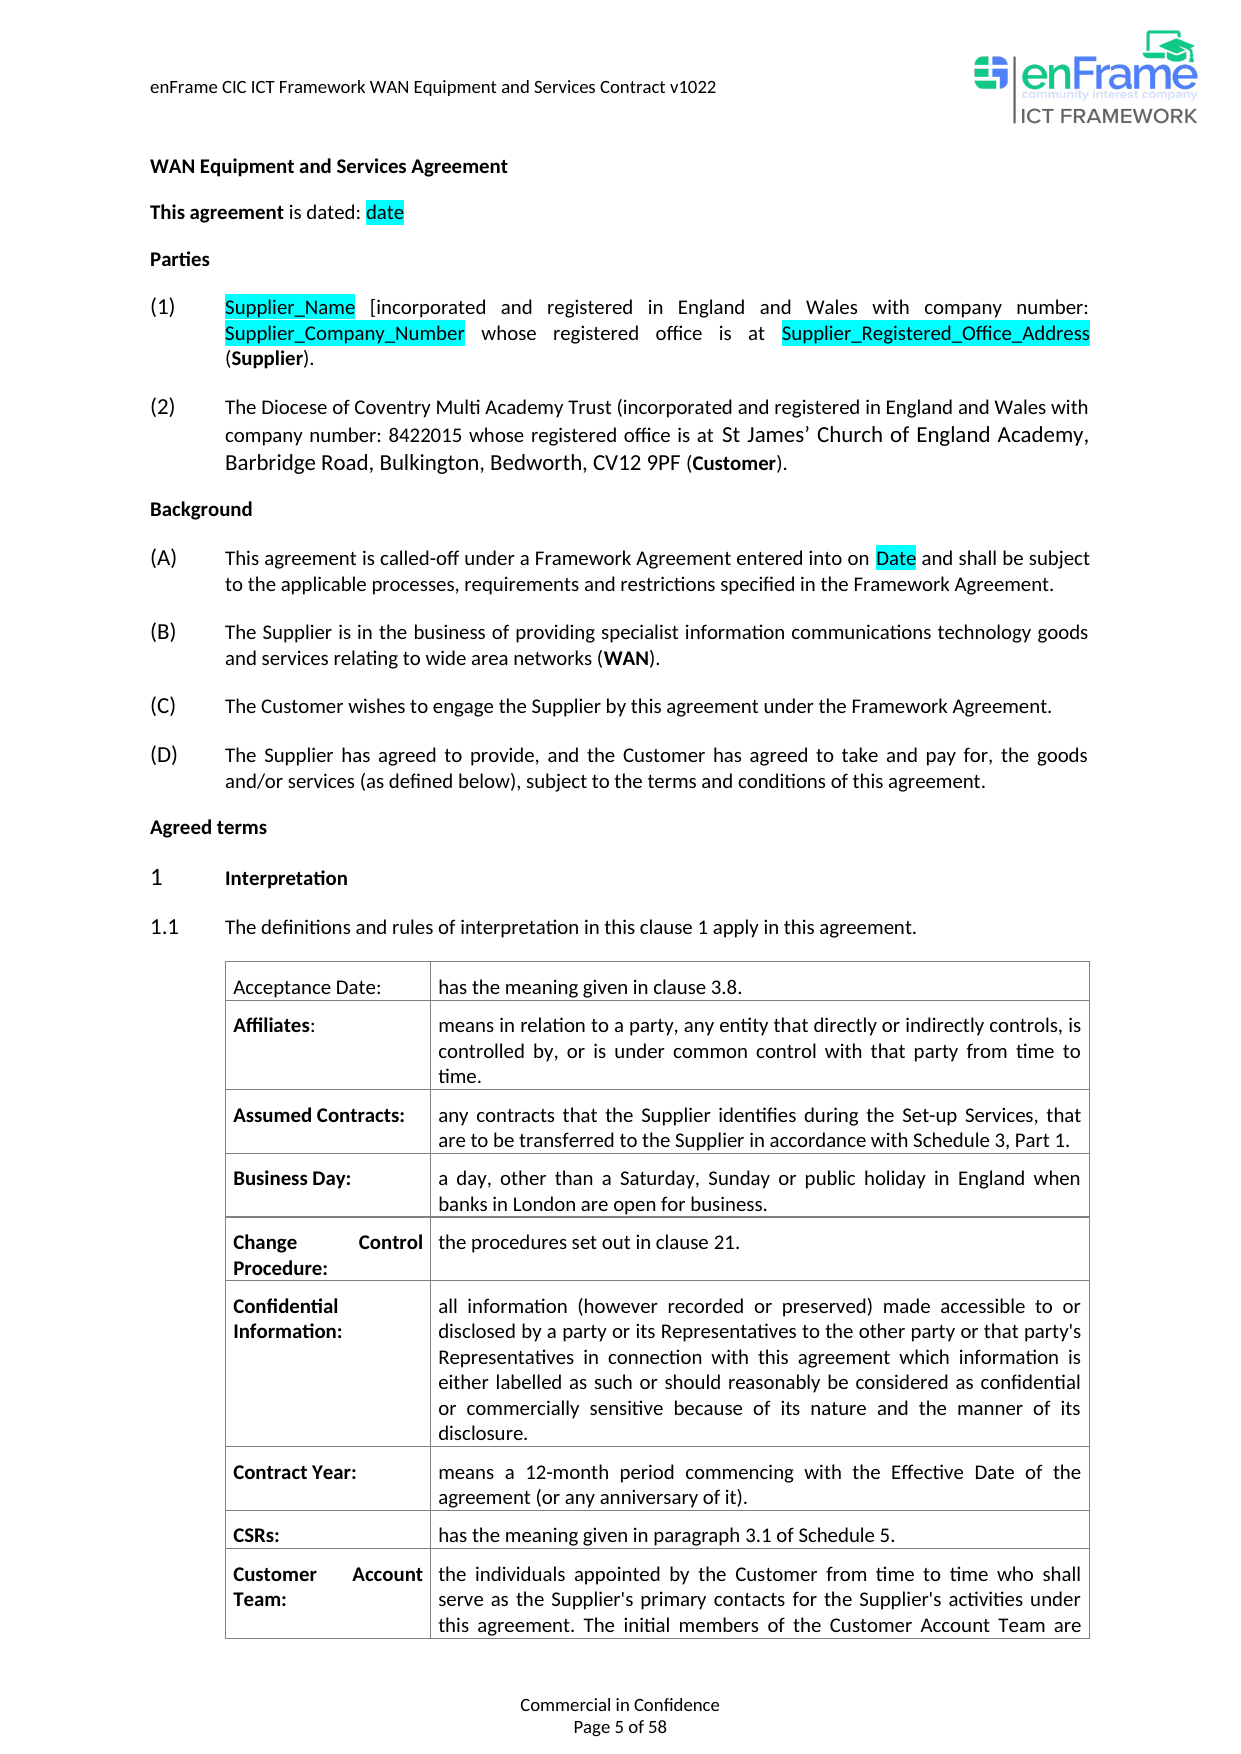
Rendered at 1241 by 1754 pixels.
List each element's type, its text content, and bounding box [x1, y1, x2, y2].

picture [959, 15, 1213, 137]
table_cell Affiliates: [226, 1001, 430, 1089]
table_cell CSRs: [226, 1511, 430, 1548]
table_cell Business Day: [226, 1154, 430, 1216]
text WAN Equipment and Services Agreement [150, 153, 1090, 179]
table_cell a day, other than a Saturday, Sunday or public holiday in England when banks in London are open for business. [431, 1154, 1089, 1216]
subtitle Agreed terms [150, 814, 1090, 840]
text This agreement is called-off under a Framework Agreement entered into on Date and shall be subject to the applicable processes, requirements and restrictions specified in the Framework Agreement. [150, 543, 1090, 596]
table_cell Contract Year: [226, 1447, 430, 1510]
table_cell all information (however recorded or preserved) made accessible to or disclosed by a party or its Representatives to the other party or that party's Representatives in connection with this agreement which information is either labelled as such or should reasonably be considered as confidential or commercially sensitive because of its nature and the manner of its disclosure. [431, 1281, 1089, 1446]
text The definitions and rules of interpretation in this clause 1 apply in this agreement. [150, 912, 1090, 940]
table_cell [431, 1549, 1089, 1637]
table_header Acceptance Date: [226, 962, 430, 999]
table_cell has the meaning given in paragraph 3.1 of Schedule 5. [431, 1511, 1089, 1548]
table_cell Change Control Procedure: [226, 1218, 430, 1280]
subtitle Parties [150, 246, 1090, 271]
text The Customer wishes to engage the Supplier by this agreement under the Framework Agreement. [150, 691, 1090, 719]
text This agreement is dated: date [150, 199, 1090, 225]
subtitle Interpretation [150, 861, 1090, 891]
text The Supplier has agreed to provide, and the Customer has agreed to take and pay for, the goods and/or services (as defined below), subject to the terms and conditions of this agreement. [150, 740, 1090, 794]
table_header has the meaning given in clause 3.8. [431, 962, 1089, 999]
table_cell Assumed Contracts: [226, 1090, 430, 1153]
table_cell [226, 1549, 430, 1637]
subtitle Background [150, 497, 1090, 522]
table_cell any contracts that the Supplier identifies during the Set-up Services, that are to be transferred to the Supplier in accordance with Schedule 3, Part 1. [431, 1090, 1089, 1153]
text The Diocese of Coventry Multi Academy Trust (incorporated and registered in England and Wales with company number: 8422015 whose registered office is at St James’ Church of England Academy, Barbridge Road, Bulkington, Bedworth, CV12 9PF (Customer). [150, 392, 1090, 476]
table_cell means in relation to a party, any entity that directly or indirectly controls, is controlled by, or is under common control with that party from time to time. [431, 1001, 1089, 1089]
text Supplier_Name [incorporated and registered in England and Wales with company number: Supplier_Company_Number whose registered office is at Supplier_Registered_Office_Address (Supplier). [150, 292, 1090, 371]
text The Supplier is in the business of providing specialist information communications technology goods and services relating to wide area networks (WAN). [150, 617, 1090, 671]
table_cell Confidential Information: [226, 1281, 430, 1446]
table_cell the procedures set out in clause 21. [431, 1218, 1089, 1280]
table_cell means a 12-month period commencing with the Effective Date of the agreement (or any anniversary of it). [431, 1447, 1089, 1510]
